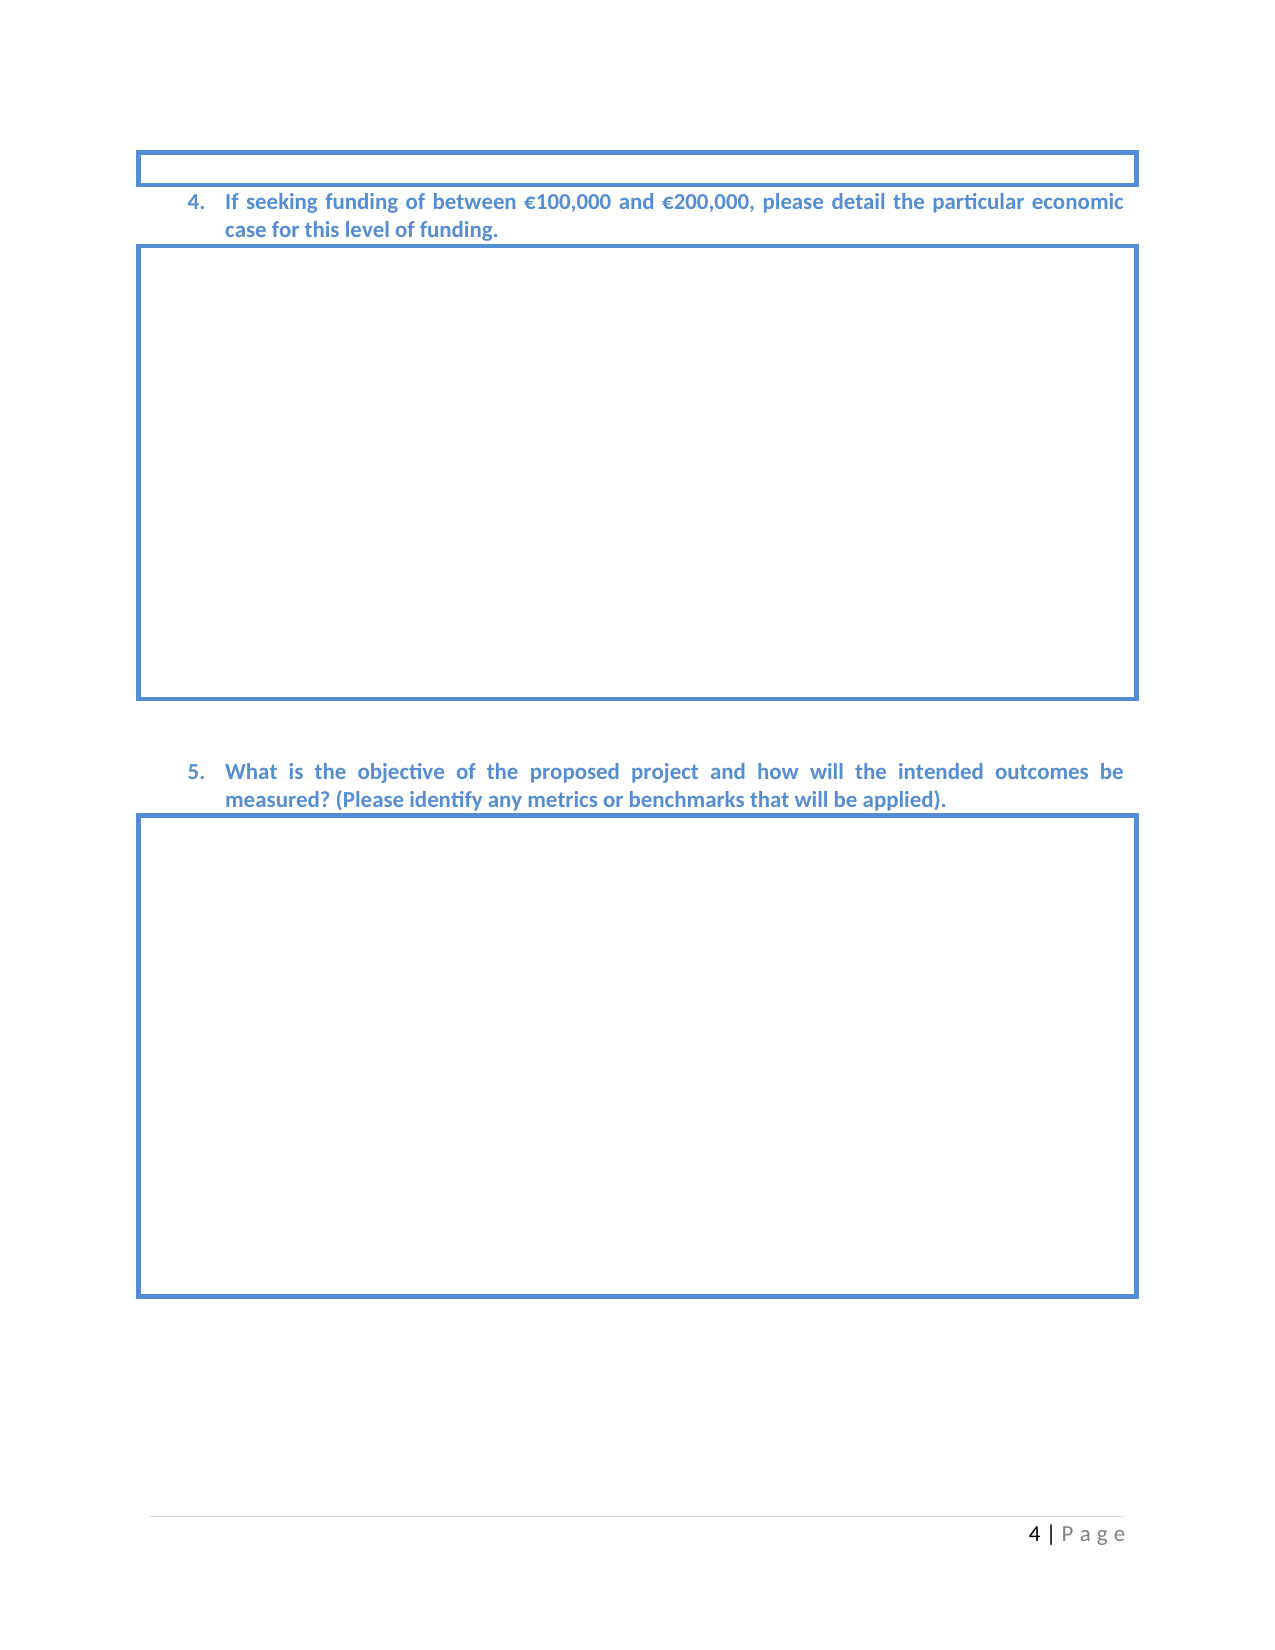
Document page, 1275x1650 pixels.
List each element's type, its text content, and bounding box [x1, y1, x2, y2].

table_header [141, 248, 1134, 696]
list What is the objective of the proposed project and how will the intended outcomes be measured? (Please identify any metrics or benchmarks that will be applied). [187, 757, 1125, 813]
list If seeking funding of between €100,000 and €200,000, please detail the particular economic case for this level of funding. [187, 187, 1125, 243]
table_header [141, 155, 1134, 183]
table_header [141, 818, 1134, 1294]
